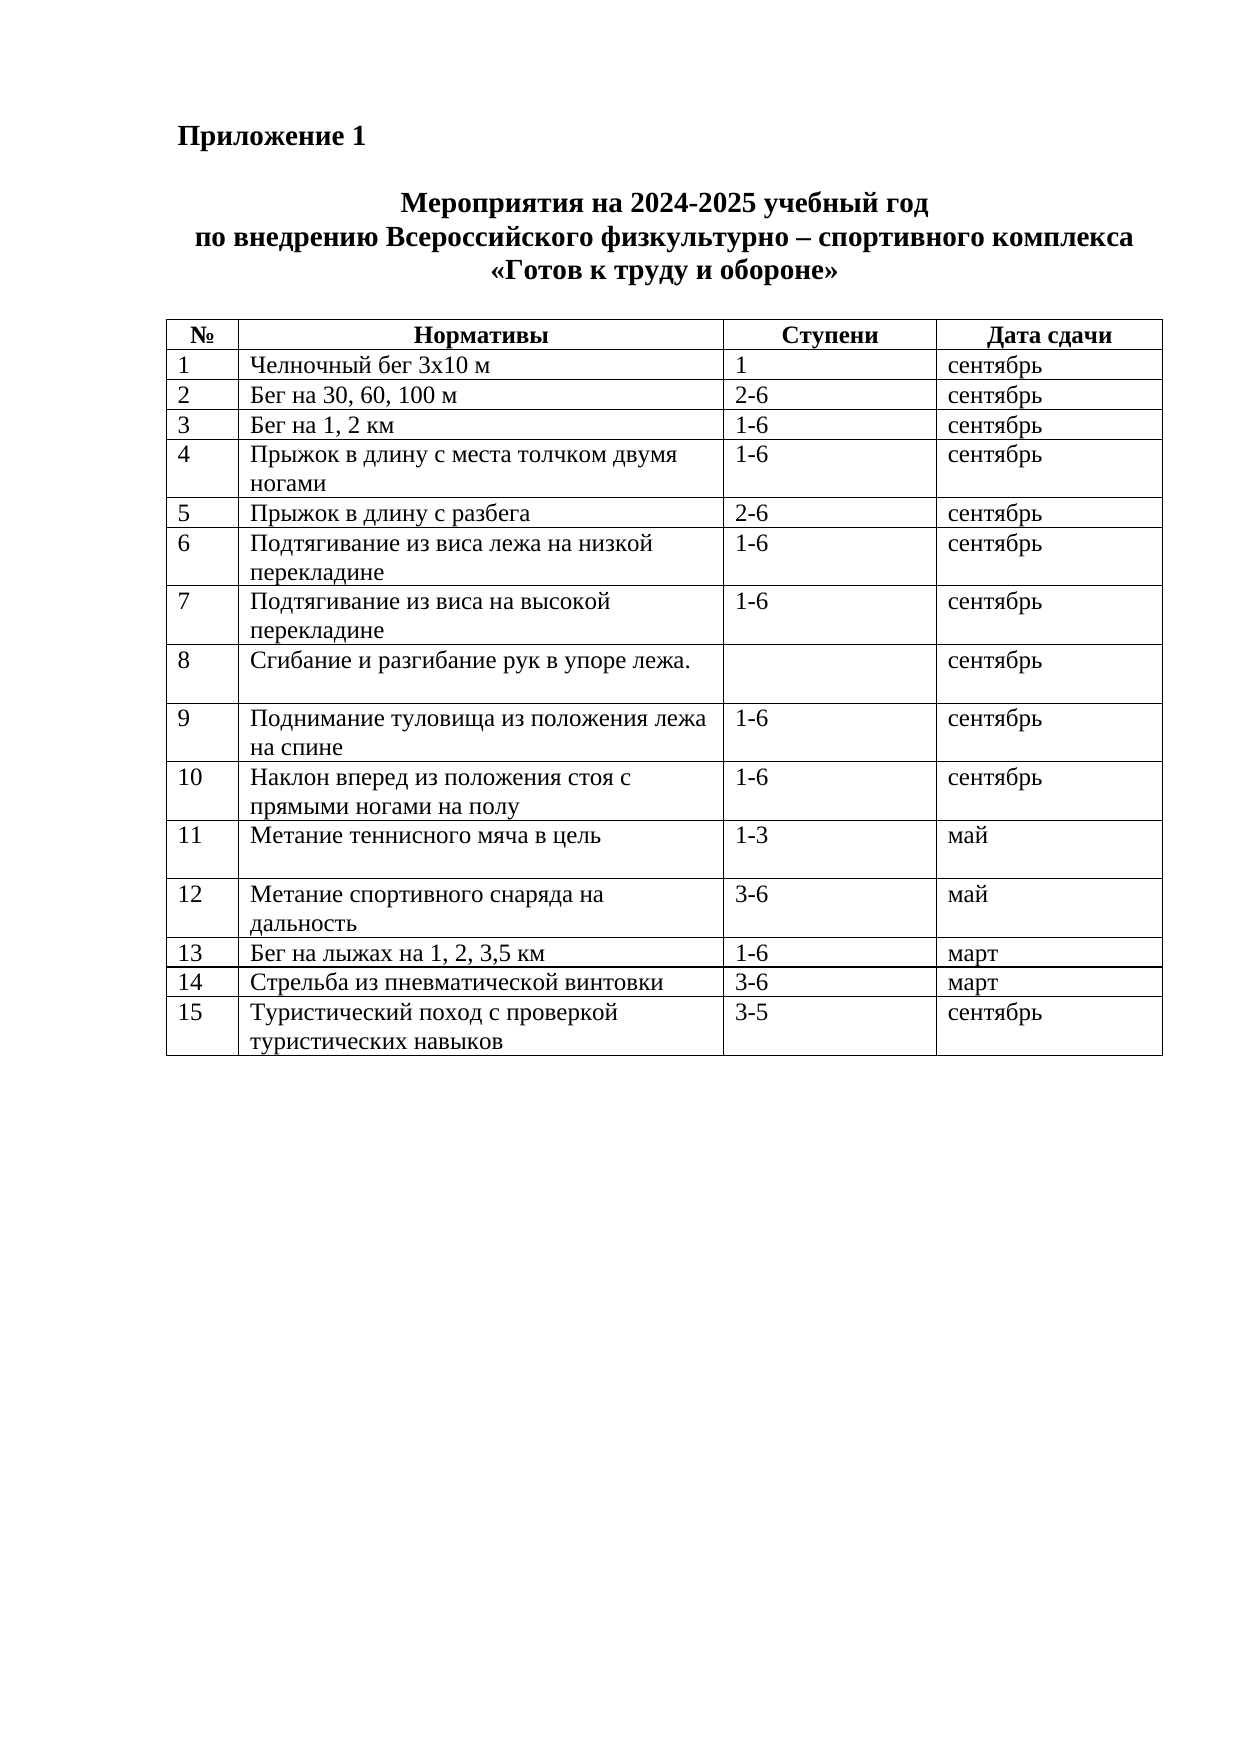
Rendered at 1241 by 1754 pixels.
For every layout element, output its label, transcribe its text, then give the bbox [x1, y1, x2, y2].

table_cell Челночный бег 3х10 м [239, 350, 723, 379]
table_cell май [937, 821, 1162, 878]
table_cell Бег на 30, 60, 100 м [239, 380, 723, 409]
table_cell Метание спортивного снаряда на дальность [239, 879, 723, 937]
table_cell Бег на 1, 2 км [239, 410, 723, 438]
table_cell 1 [724, 350, 936, 379]
table_cell март [937, 938, 1162, 966]
table_cell 1-3 [724, 821, 936, 878]
table_cell март [937, 968, 1162, 996]
table_cell сентябрь [937, 350, 1162, 379]
table_cell 11 [167, 821, 238, 878]
table_cell 13 [167, 938, 238, 966]
table_cell 12 [167, 879, 238, 937]
table_cell Туристический поход с проверкой туристических навыков [239, 997, 723, 1055]
table_cell 2-6 [724, 380, 936, 409]
table_cell Бег на лыжах на 1, 2, 3,5 км [239, 938, 723, 966]
table_cell 7 [167, 586, 238, 644]
table_cell Метание теннисного мяча в цель [239, 821, 723, 878]
table_cell сентябрь [937, 997, 1162, 1055]
table_cell 3-6 [724, 968, 936, 996]
table_cell сентябрь [937, 498, 1162, 527]
table_cell сентябрь [937, 762, 1162, 819]
table_cell сентябрь [937, 645, 1162, 702]
table_cell сентябрь [937, 586, 1162, 644]
table_cell 15 [167, 997, 238, 1055]
table_header Ступени [724, 320, 936, 349]
table_cell [724, 645, 936, 702]
table_cell 2 [167, 380, 238, 409]
text по внедрению Всероссийского физкультурно – спортивного комплекса «Готов к труду и обороне» [177, 219, 1152, 286]
table_cell сентябрь [937, 380, 1162, 409]
table_cell 1-6 [724, 938, 936, 966]
table_cell 1-6 [724, 586, 936, 644]
table_cell Прыжок в длину с разбега [239, 498, 723, 527]
table_cell сентябрь [937, 440, 1162, 497]
table_cell Сгибание и разгибание рук в упоре лежа. [239, 645, 723, 702]
table_cell 10 [167, 762, 238, 819]
text Приложение 1 [177, 118, 1152, 152]
table_cell 1-6 [724, 762, 936, 819]
table_cell 9 [167, 704, 238, 761]
table_cell 1-6 [724, 410, 936, 438]
table_cell 3-5 [724, 997, 936, 1055]
table_cell 1-6 [724, 704, 936, 761]
table_header № [167, 320, 238, 349]
table_cell сентябрь [937, 410, 1162, 438]
table_cell 3 [167, 410, 238, 438]
table_cell 14 [167, 968, 238, 996]
table_cell Подтягивание из виса лежа на низкой перекладине [239, 528, 723, 585]
table_cell Стрельба из пневматической винтовки [239, 968, 723, 996]
table_cell 1-6 [724, 528, 936, 585]
table_cell Наклон вперед из положения стоя с прямыми ногами на полу [239, 762, 723, 819]
table_header Дата сдачи [937, 320, 1162, 349]
table_cell сентябрь [937, 528, 1162, 585]
table_cell 6 [167, 528, 238, 585]
text Мероприятия на 2024-2025 учебный год [177, 185, 1152, 219]
table_cell 3-6 [724, 879, 936, 937]
table_cell 8 [167, 645, 238, 702]
table_cell Поднимание туловища из положения лежа на спине [239, 704, 723, 761]
table_cell май [937, 879, 1162, 937]
table_cell 4 [167, 440, 238, 497]
table_cell Подтягивание из виса на высокой перекладине [239, 586, 723, 644]
table_cell 2-6 [724, 498, 936, 527]
table_header Нормативы [239, 320, 723, 349]
table_cell 1 [167, 350, 238, 379]
table_cell сентябрь [937, 704, 1162, 761]
table_cell Прыжок в длину с места толчком двумя ногами [239, 440, 723, 497]
table_cell 5 [167, 498, 238, 527]
table_cell 1-6 [724, 440, 936, 497]
